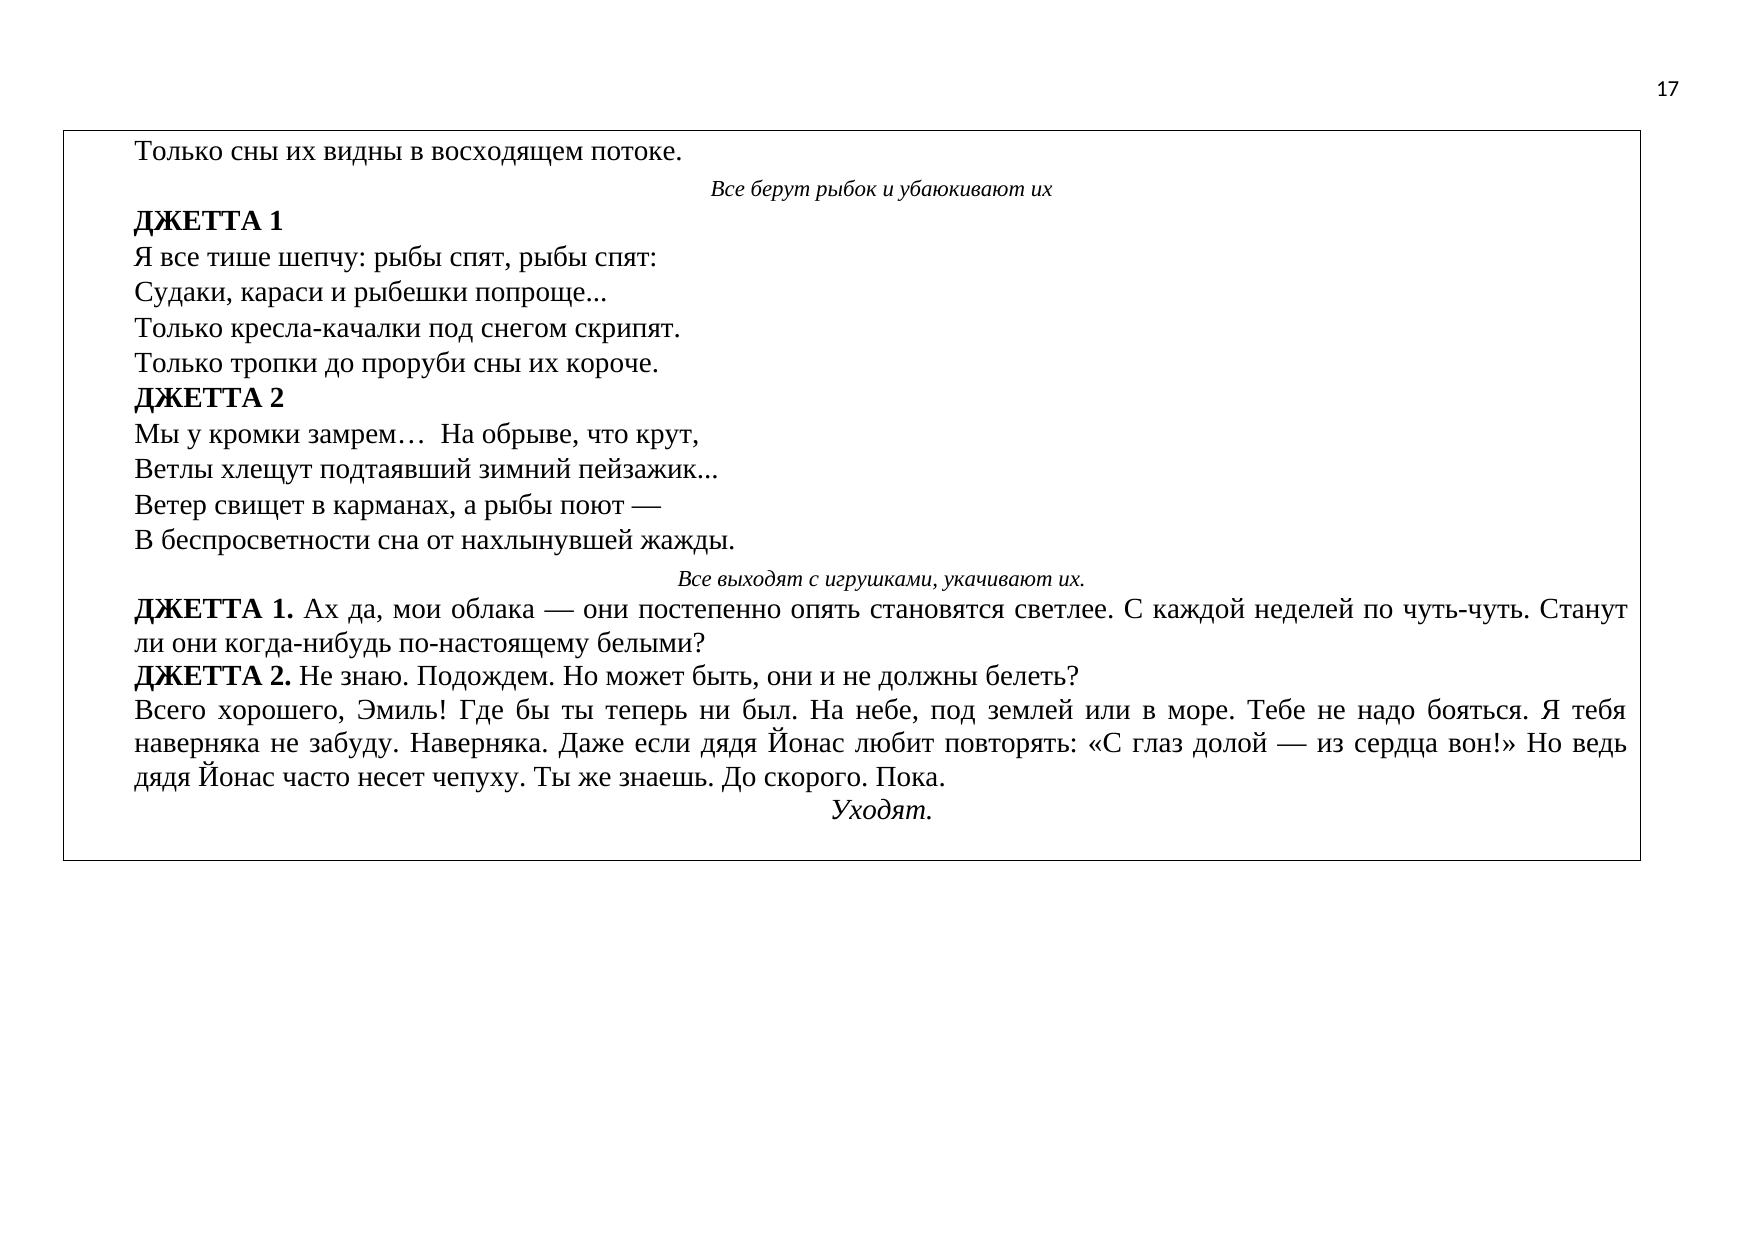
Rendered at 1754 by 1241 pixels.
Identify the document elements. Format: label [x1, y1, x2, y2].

table_cell [64, 131, 1640, 859]
